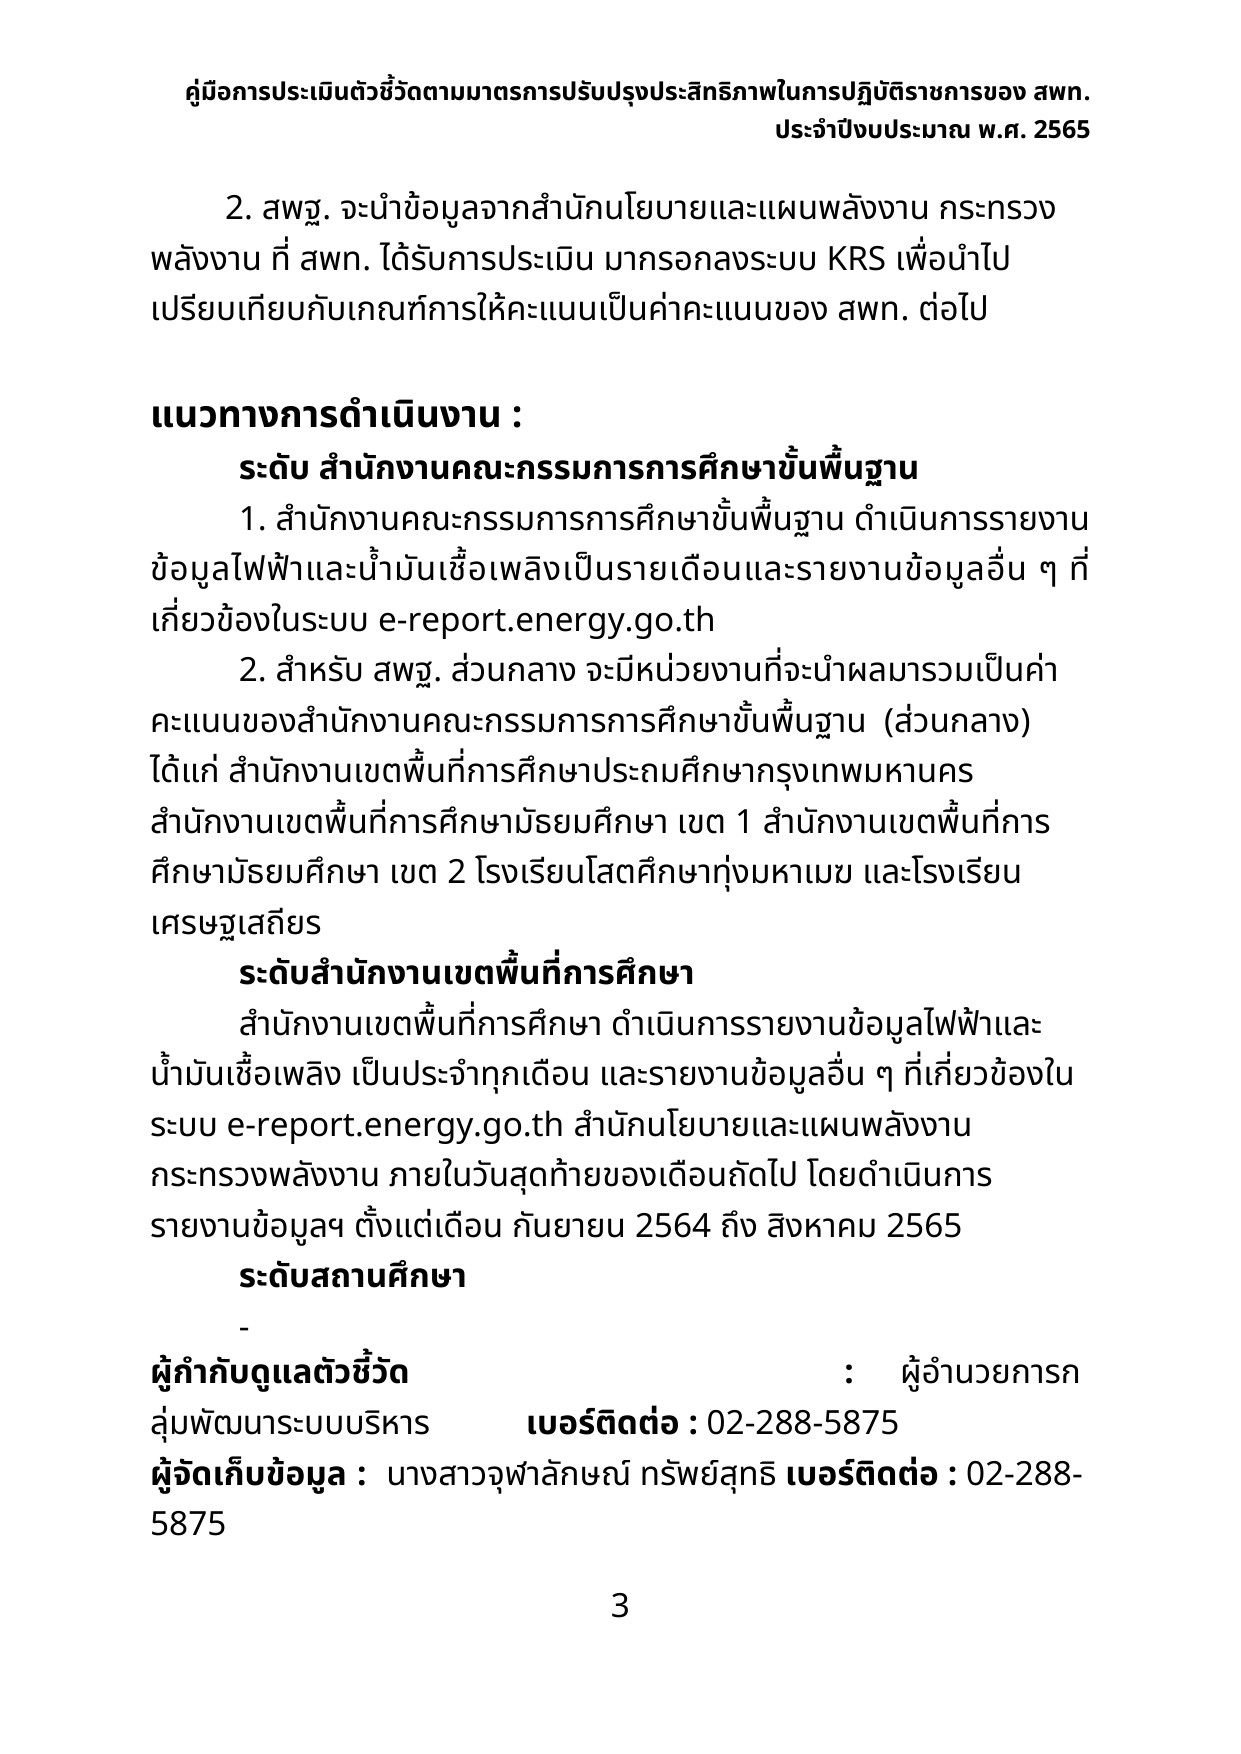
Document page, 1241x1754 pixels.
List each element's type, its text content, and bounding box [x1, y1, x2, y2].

text - [150, 1303, 1090, 1348]
text ระดับสำนักงานเขตพื้นที่การศึกษา [150, 949, 1090, 1000]
text ระดับสถานศึกษา [150, 1252, 1090, 1303]
text 2. สพฐ. จะนำข้อมูลจากสำนักนโยบายและแผนพลังงาน กระทรวงพลังงาน ที่ สพท. ได้รับการประเมิน มากรอกลงระบบ KRS เพื่อนำไปเปรียบเทียบกับเกณฑ์การให้คะแนนเป็นค่าคะแนนของ สพท. ต่อไป [150, 184, 1090, 336]
text สำนักงานเขตพื้นที่การศึกษา ดำเนินการรายงานข้อมูลไฟฟ้าและน้ำมันเชื้อเพลิง เป็นประจำทุกเดือน และรายงานข้อมูลอื่น ๆ ที่เกี่ยวข้องในระบบ e-report.energy.go.th สำนักนโยบายและแผนพลังงาน กระทรวงพลังงาน ภายในวันสุดท้ายของเดือนถัดไป โดยดำเนินการรายงานข้อมูลฯ ตั้งแต่เดือน กันยายน 2564 ถึง สิงหาคม 2565 [150, 1000, 1090, 1252]
text ระดับ สำนักงานคณะกรรมการการศึกษาขั้นพื้นฐาน [150, 444, 1090, 494]
text แนวทางการดำเนินงาน : [150, 387, 1090, 444]
text 1. สำนักงานคณะกรรมการการศึกษาขั้นพื้นฐาน ดำเนินการรายงานข้อมูลไฟฟ้าและน้ำมันเชื้อเพลิงเป็นรายเดือนและรายงานข้อมูลอื่น ๆ ที่เกี่ยวข้องในระบบ e-report.energy.go.th [150, 494, 1090, 646]
text ผู้จัดเก็บข้อมูล : นางสาวจุฬาลักษณ์ ทรัพย์สุทธิ เบอร์ติดต่อ : 02-288-5875 [150, 1449, 1090, 1545]
text ผู้กำกับดูแลตัวชี้วัด : ผู้อำนวยการกลุ่มพัฒนาระบบบริหาร เบอร์ติดต่อ : 02-288-5875 [150, 1348, 1090, 1449]
text 2. สำหรับ สพฐ. ส่วนกลาง จะมีหน่วยงานที่จะนำผลมารวมเป็นค่าคะแนนของสำนักงานคณะกรรมการการศึกษาขั้นพื้นฐาน (ส่วนกลาง) ได้แก่ สำนักงานเขตพื้นที่การศึกษาประถมศึกษากรุงเทพมหานคร สำนักงานเขตพื้นที่การศึกษามัธยมศึกษา เขต 1 สำนักงานเขตพื้นที่การศึกษามัธยมศึกษา เขต 2 โรงเรียนโสตศึกษาทุ่งมหาเมฆ และโรงเรียนเศรษฐเสถียร [150, 646, 1090, 949]
